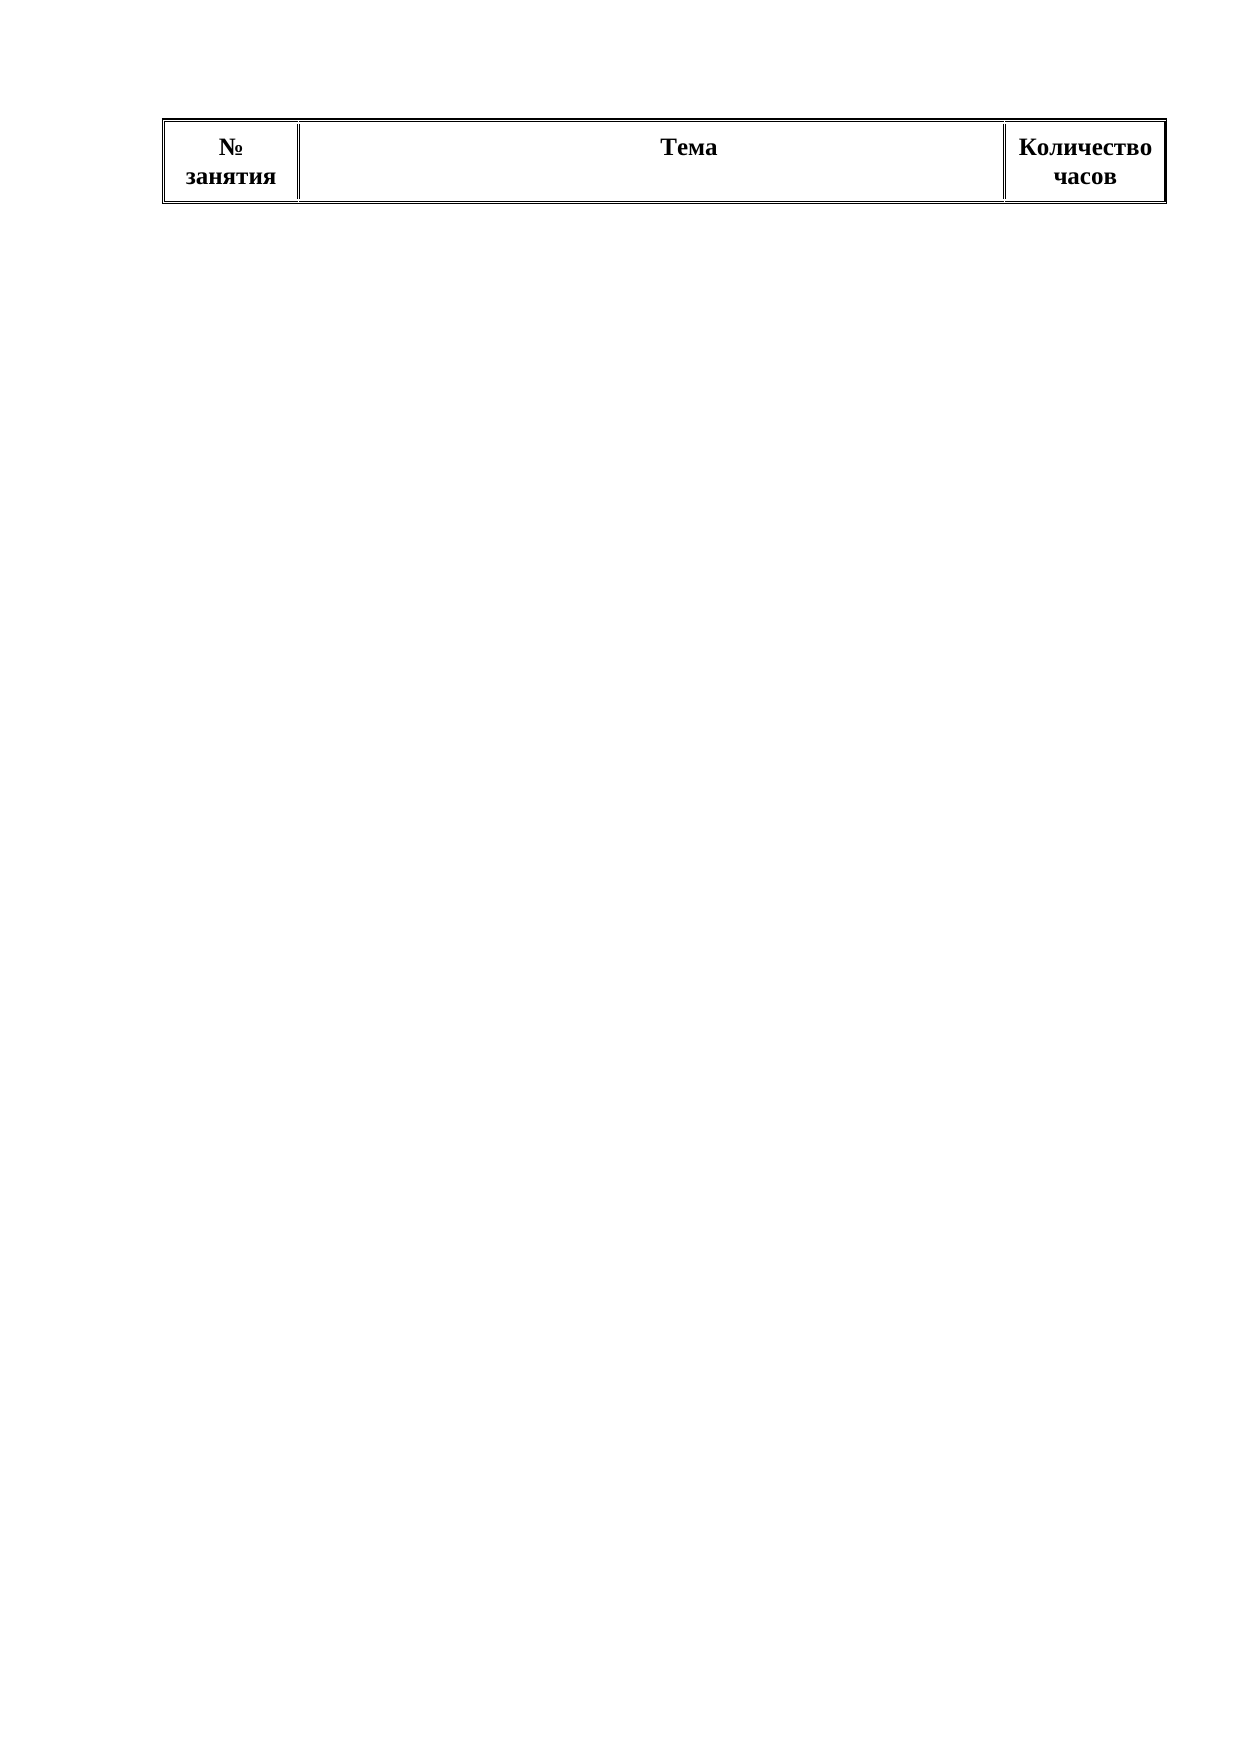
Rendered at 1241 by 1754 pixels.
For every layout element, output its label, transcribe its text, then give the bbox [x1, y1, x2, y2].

table_header Тема [299, 122, 1005, 201]
table_header № занятия [165, 122, 299, 201]
table_header Количество часов [1005, 122, 1164, 201]
